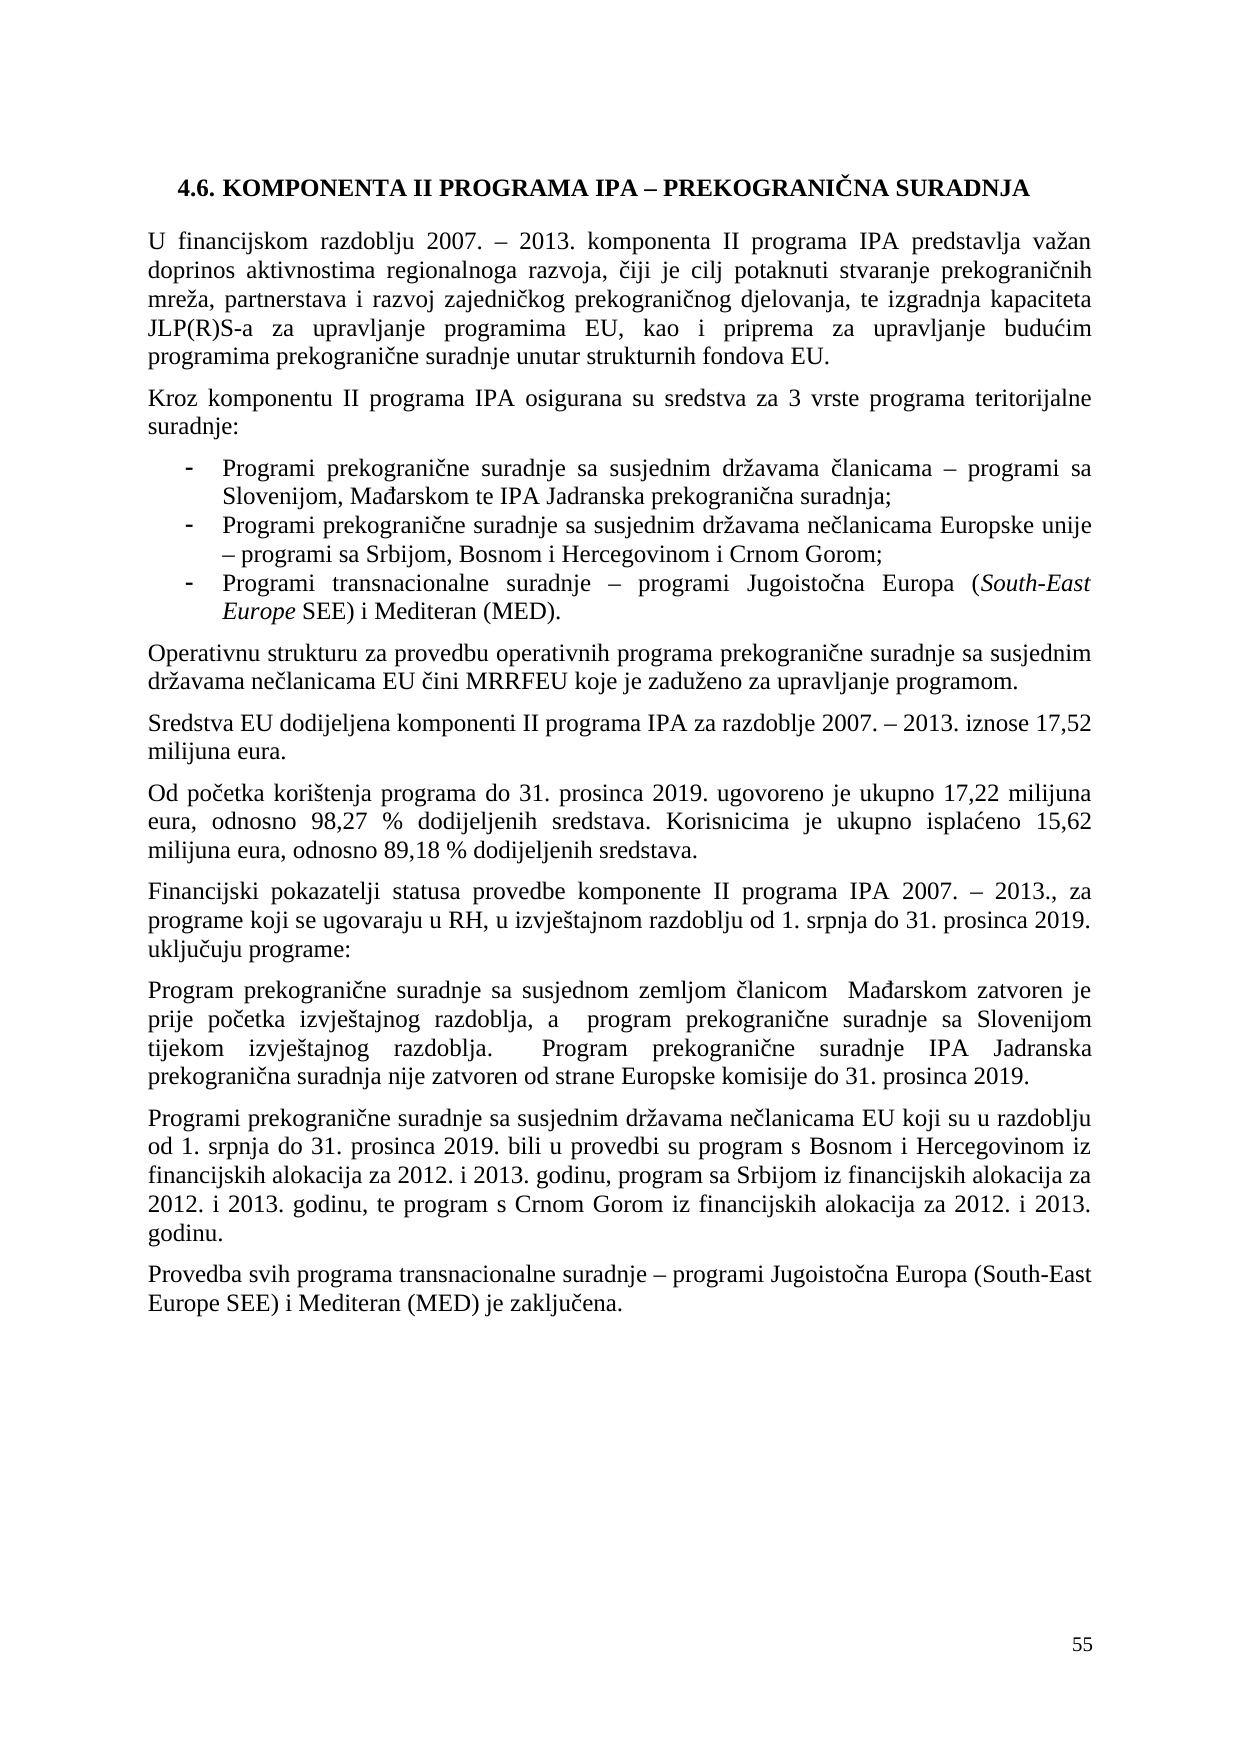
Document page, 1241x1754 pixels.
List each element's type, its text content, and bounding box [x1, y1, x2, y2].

subtitle Provedba svih programa transnacionalne suradnje – programi Jugoistočna Europa (South-East Europe SEE) i Mediteran (MED) je zaključena. [148, 1259, 1093, 1316]
subtitle KOMPONENTA II PROGRAMA IPA – PREKOGRANIČNA SURADNJA [177, 173, 1093, 201]
text Financijski pokazatelji statusa provedbe komponente II programa IPA 2007. – 2013., za programe koji se ugovaraju u RH, u izvještajnom razdoblju od 1. srpnja do 31. prosinca 2019. uključuju programe: [148, 876, 1093, 963]
text Operativnu strukturu za provedbu operativnih programa prekogranične suradnje sa susjednim državama nečlanicama EU čini MRRFEU koje je zaduženo za upravljanje programom. [148, 638, 1093, 695]
text Programi prekogranične suradnje sa susjednim državama nečlanicama EU koji su u razdoblju od 1. srpnja do 31. prosinca 2019. bili u provedbi su program s Bosnom i Hercegovinom iz financijskih alokacija za 2012. i 2013. godinu, program sa Srbijom iz financijskih alokacija za 2012. i 2013. godinu, te program s Crnom Gorom iz financijskih alokacija za 2012. i 2013. godinu. [148, 1103, 1093, 1246]
list Programi transnacionalne suradnje – programi Jugoistočna Europa (South-East Europe SEE) i Mediteran (MED). [185, 568, 1093, 625]
text Kroz komponentu II programa IPA osigurana su sredstva za 3 vrste programa teritorijalne suradnje: [148, 383, 1093, 440]
text Program prekogranične suradnje sa susjednom zemljom članicom Mađarskom zatvoren je prije početka izvještajnog razdoblja, a program prekogranične suradnje sa Slovenijom tijekom izvještajnog razdoblja. Program prekogranične suradnje IPA Jadranska prekogranična suradnja nije zatvoren od strane Europske komisije do 31. prosinca 2019. [148, 975, 1093, 1090]
text Od početka korištenja programa do 31. prosinca 2019. ugovoreno je ukupno 17,22 milijuna eura, odnosno 98,27 % dodijeljenih sredstava. Korisnicima je ukupno isplaćeno 15,62 milijuna eura, odnosno 89,18 % dodijeljenih sredstava. [148, 778, 1093, 864]
list Programi prekogranične suradnje sa susjednim državama članicama – programi sa Slovenijom, Mađarskom te IPA Jadranska prekogranična suradnja; [185, 453, 1093, 510]
list Programi prekogranične suradnje sa susjednim državama nečlanicama Europske unije – programi sa Srbijom, Bosnom i Hercegovinom i Crnom Gorom; [185, 510, 1093, 568]
text Sredstva EU dodijeljena komponenti II programa IPA za razdoblje 2007. – 2013. iznose 17,52 milijuna eura. [148, 708, 1093, 765]
text U financijskom razdoblju 2007. – 2013. komponenta II programa IPA predstavlja važan doprinos aktivnostima regionalnoga razvoja, čiji je cilj potaknuti stvaranje prekograničnih mreža, partnerstava i razvoj zajedničkog prekograničnog djelovanja, te izgradnja kapaciteta JLP(R)S-a za upravljanje programima EU, kao i priprema za upravljanje budućim programima prekogranične suradnje unutar strukturnih fondova EU. [148, 226, 1093, 370]
